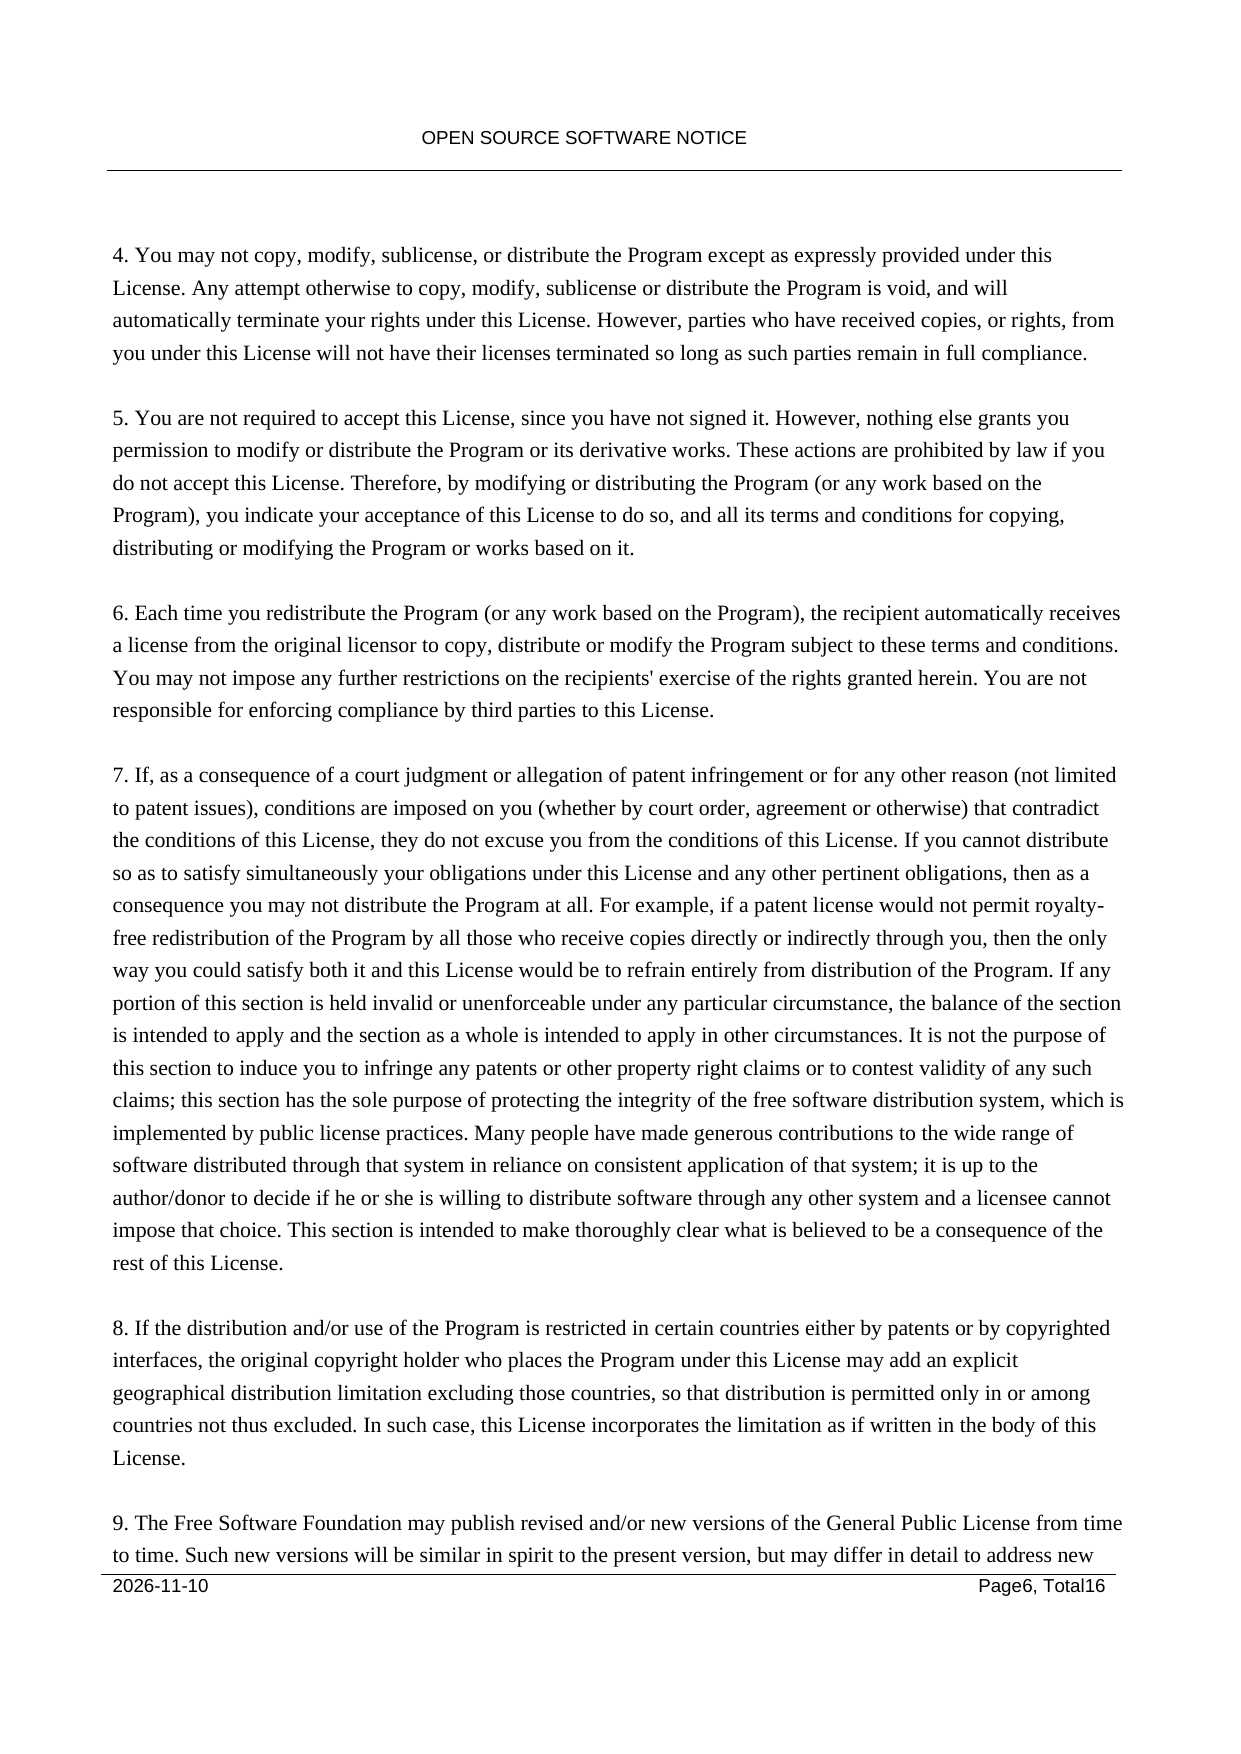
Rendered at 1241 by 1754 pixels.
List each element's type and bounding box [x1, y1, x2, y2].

text [112, 206, 1128, 1571]
